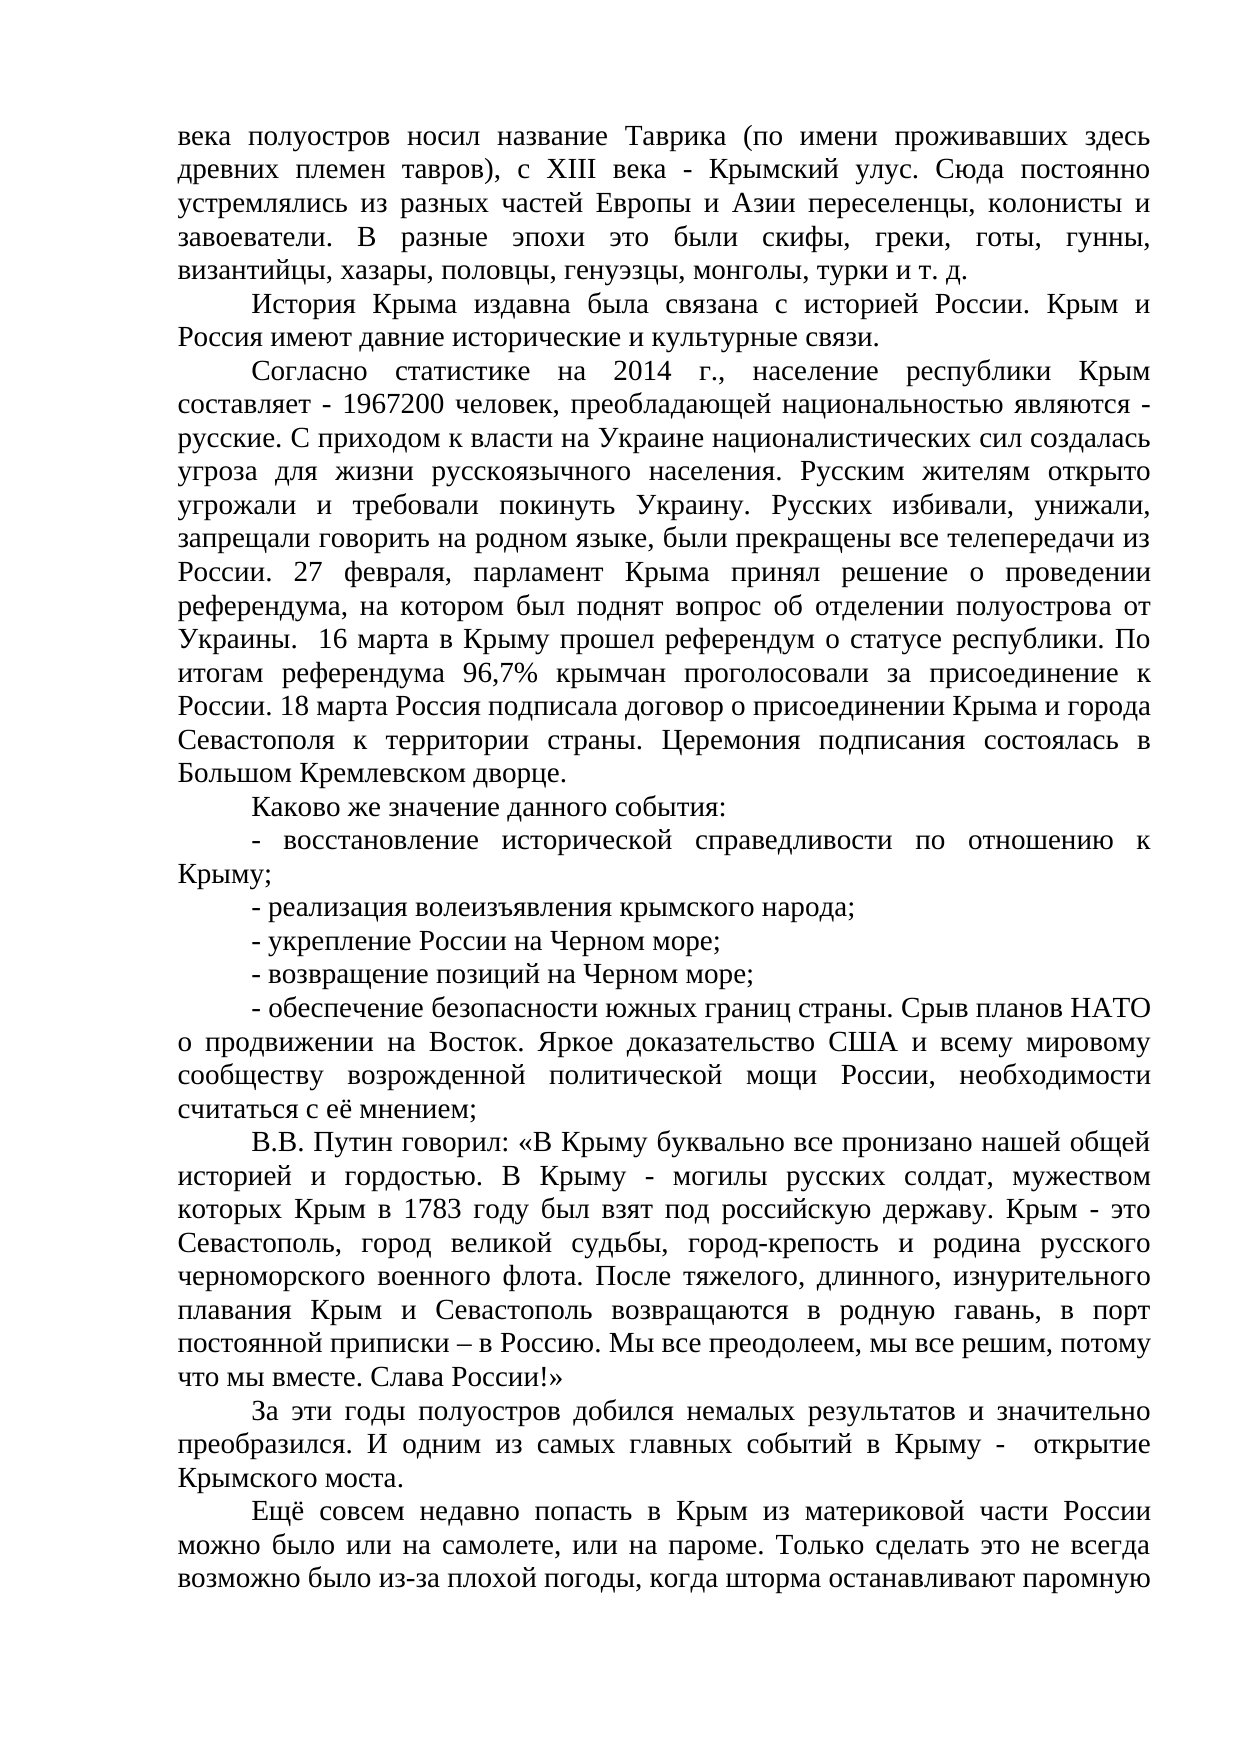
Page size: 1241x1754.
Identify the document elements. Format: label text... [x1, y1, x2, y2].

text - укрепление России на Черном море; [177, 923, 1152, 957]
text - обеспечение безопасности южных границ страны. Срыв планов НАТО о продвижении на Восток. Яркое доказательство США и всему мировому сообществу возрожденной политической мощи России, необходимости считаться с её мнением; [177, 990, 1152, 1124]
text - возвращение позиций на Черном море; [177, 957, 1152, 990]
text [177, 1493, 1152, 1594]
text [177, 118, 1152, 286]
text Каково же значение данного события: [177, 789, 1152, 822]
text - реализация волеизъявления крымского народа; [177, 889, 1152, 923]
text История Крыма издавна была связана с историей России. Крым и Россия имеют давние исторические и культурные связи. [177, 286, 1152, 353]
text - восстановление исторической справедливости по отношению к Крыму; [177, 822, 1152, 889]
text В.В. Путин говорил: «В Крыму буквально все пронизано нашей общей историей и гордостью. В Крыму - могилы русских солдат, мужеством которых Крым в 1783 году был взят под российскую державу. Крым - это Севастополь, город великой судьбы, город-крепость и родина русского черноморского военного флота. После тяжелого, длинного, изнурительного плавания Крым и Севастополь возвращаются в родную гавань, в порт постоянной приписки – в Россию. Мы все преодолеем, мы все решим, потому что мы вместе. Слава России!» [177, 1124, 1152, 1393]
text За эти годы полуостров добился немалых результатов и значительно преобразился. И одним из самых главных событий в Крыму - открытие Крымского моста. [177, 1393, 1152, 1493]
text Согласно статистике на 2014 г., население республики Крым составляет - 1967200 человек, преобладающей национальностью являются - русские. С приходом к власти на Украине националистических сил создалась угроза для жизни русскоязычного населения. Русским жителям открыто угрожали и требовали покинуть Украину. Русских избивали, унижали, запрещали говорить на родном языке, были прекращены все телепередачи из России. 27 февраля, парламент Крыма принял решение о проведении референдума, на котором был поднят вопрос об отделении полуострова от Украины. 16 марта в Крыму прошел референдум о статусе республики. По итогам референдума 96,7% крымчан проголосовали за присоединение к России. 18 марта Россия подписала договор о присоединении Крыма и города Севастополя к территории страны. Церемония подписания состоялась в Большом Кремлевском дворце. [177, 353, 1152, 789]
